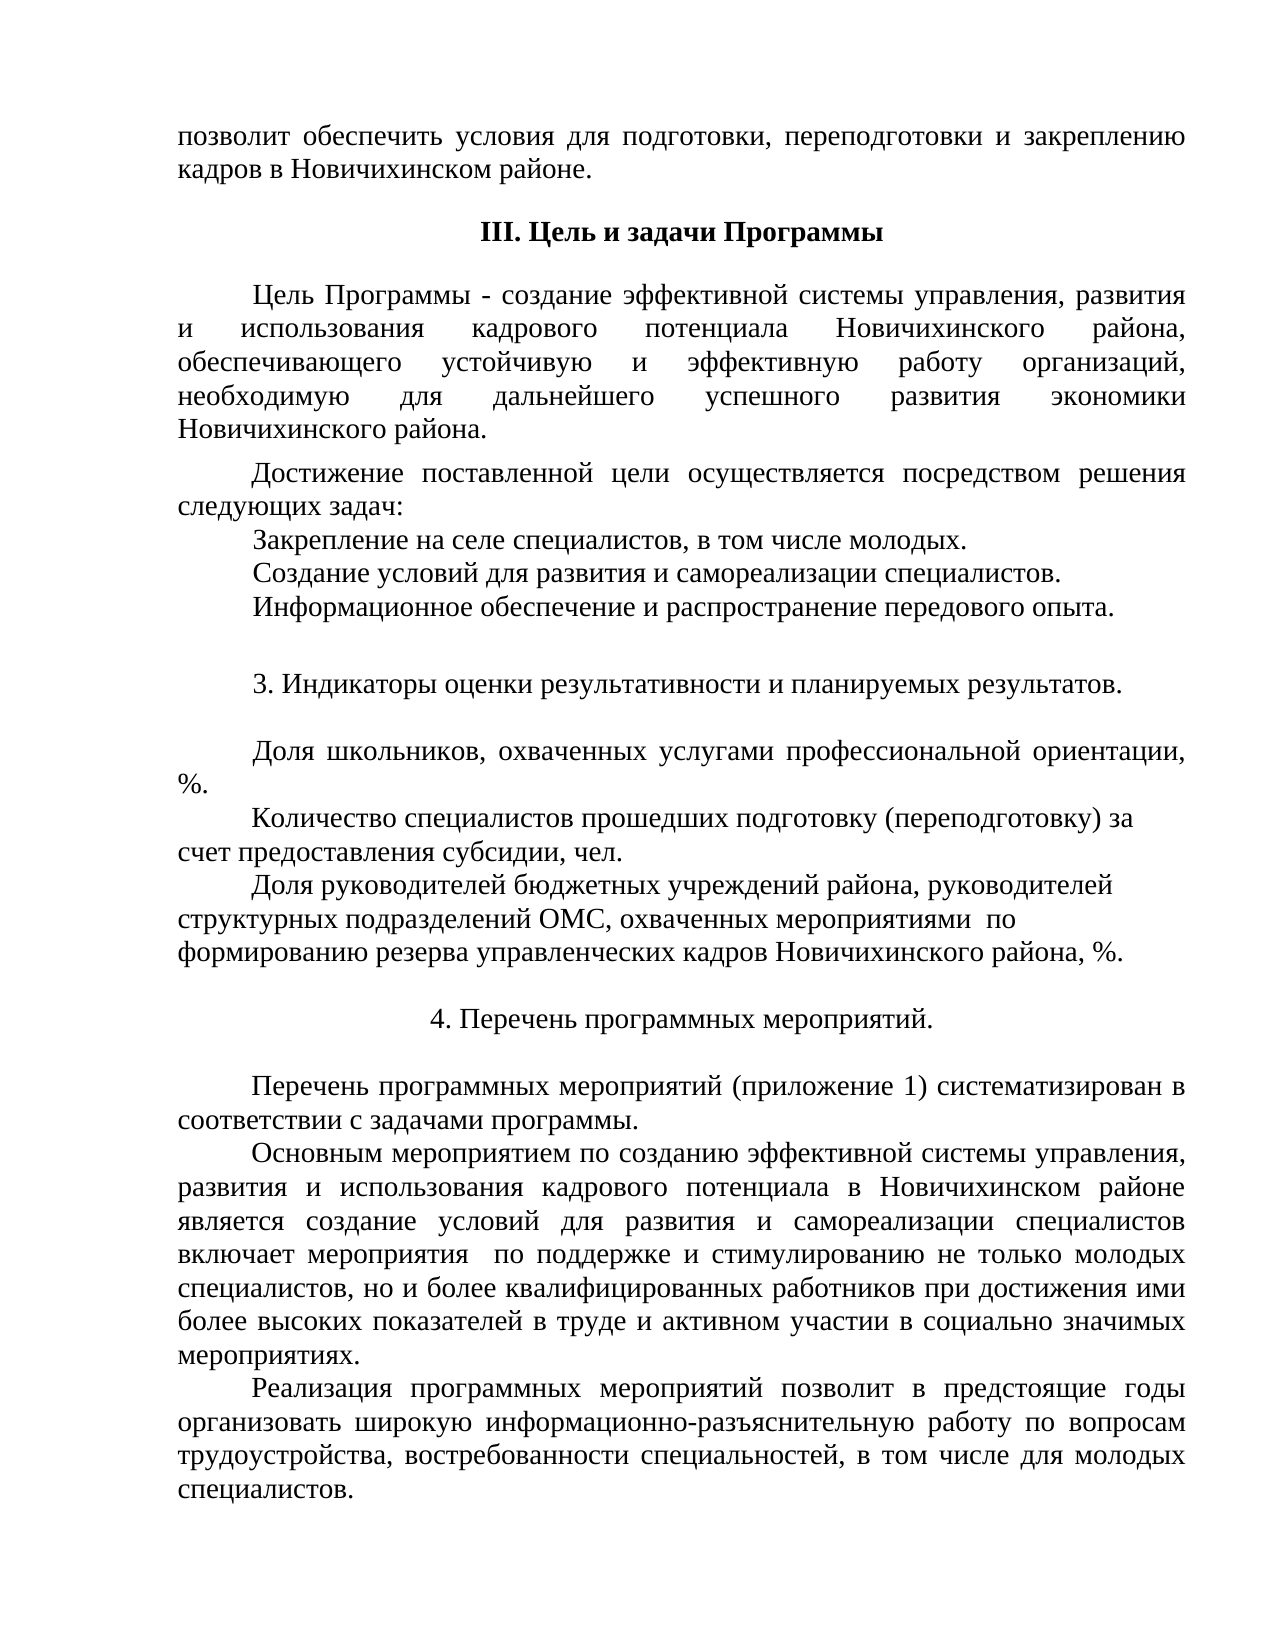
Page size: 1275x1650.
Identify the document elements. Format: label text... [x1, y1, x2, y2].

text Доля школьников, охваченных услугами профессиональной ориентации, %. [177, 733, 1186, 800]
text III. Цель и задачи Программы [177, 214, 1186, 248]
text Основным мероприятием по созданию эффективной системы управления, развития и использования кадрового потенциала в Новичихинском районе является создание условий для развития и самореализации специалистов включает мероприятия по поддержке и стимулированию не только молодых специалистов, но и более квалифицированных работников при достижения ими более высоких показателей в труде и активном участии в социально значимых мероприятиях. [177, 1136, 1186, 1370]
text Закрепление на селе специалистов, в том числе молодых. [177, 522, 1186, 555]
text Создание условий для развития и самореализации специалистов. [177, 555, 1186, 589]
text Цель Программы - создание эффективной системы управления, развития и использования кадрового потенциала Новичихинского района, обеспечивающего устойчивую и эффективную работу организаций, необходимую для дальнейшего успешного развития экономики Новичихинского района. [177, 277, 1186, 445]
text Реализация программных мероприятий позволит в предстоящие годы организовать широкую информационно-разъяснительную работу по вопросам трудоустройства, востребованности специальностей, в том числе для молодых специалистов. [177, 1370, 1186, 1504]
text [177, 118, 1186, 185]
text Информационное обеспечение и распространение передового опыта. [177, 589, 1186, 622]
text Количество специалистов прошедших подготовку (переподготовку) за счет предоставления субсидии, чел. [177, 800, 1186, 867]
text Достижение поставленной цели осуществляется посредством решения следующих задач: [177, 455, 1186, 522]
text Перечень программных мероприятий (приложение 1) систематизирован в соответствии с задачами программы. [177, 1068, 1186, 1136]
text 4. Перечень программных мероприятий. [177, 1001, 1186, 1035]
text 3. Индикаторы оценки результативности и планируемых результатов. [177, 666, 1186, 699]
text Доля руководителей бюджетных учреждений района, руководителей структурных подразделений ОМС, охваченных мероприятиями по формированию резерва управленческих кадров Новичихинского района, %. [177, 867, 1186, 968]
